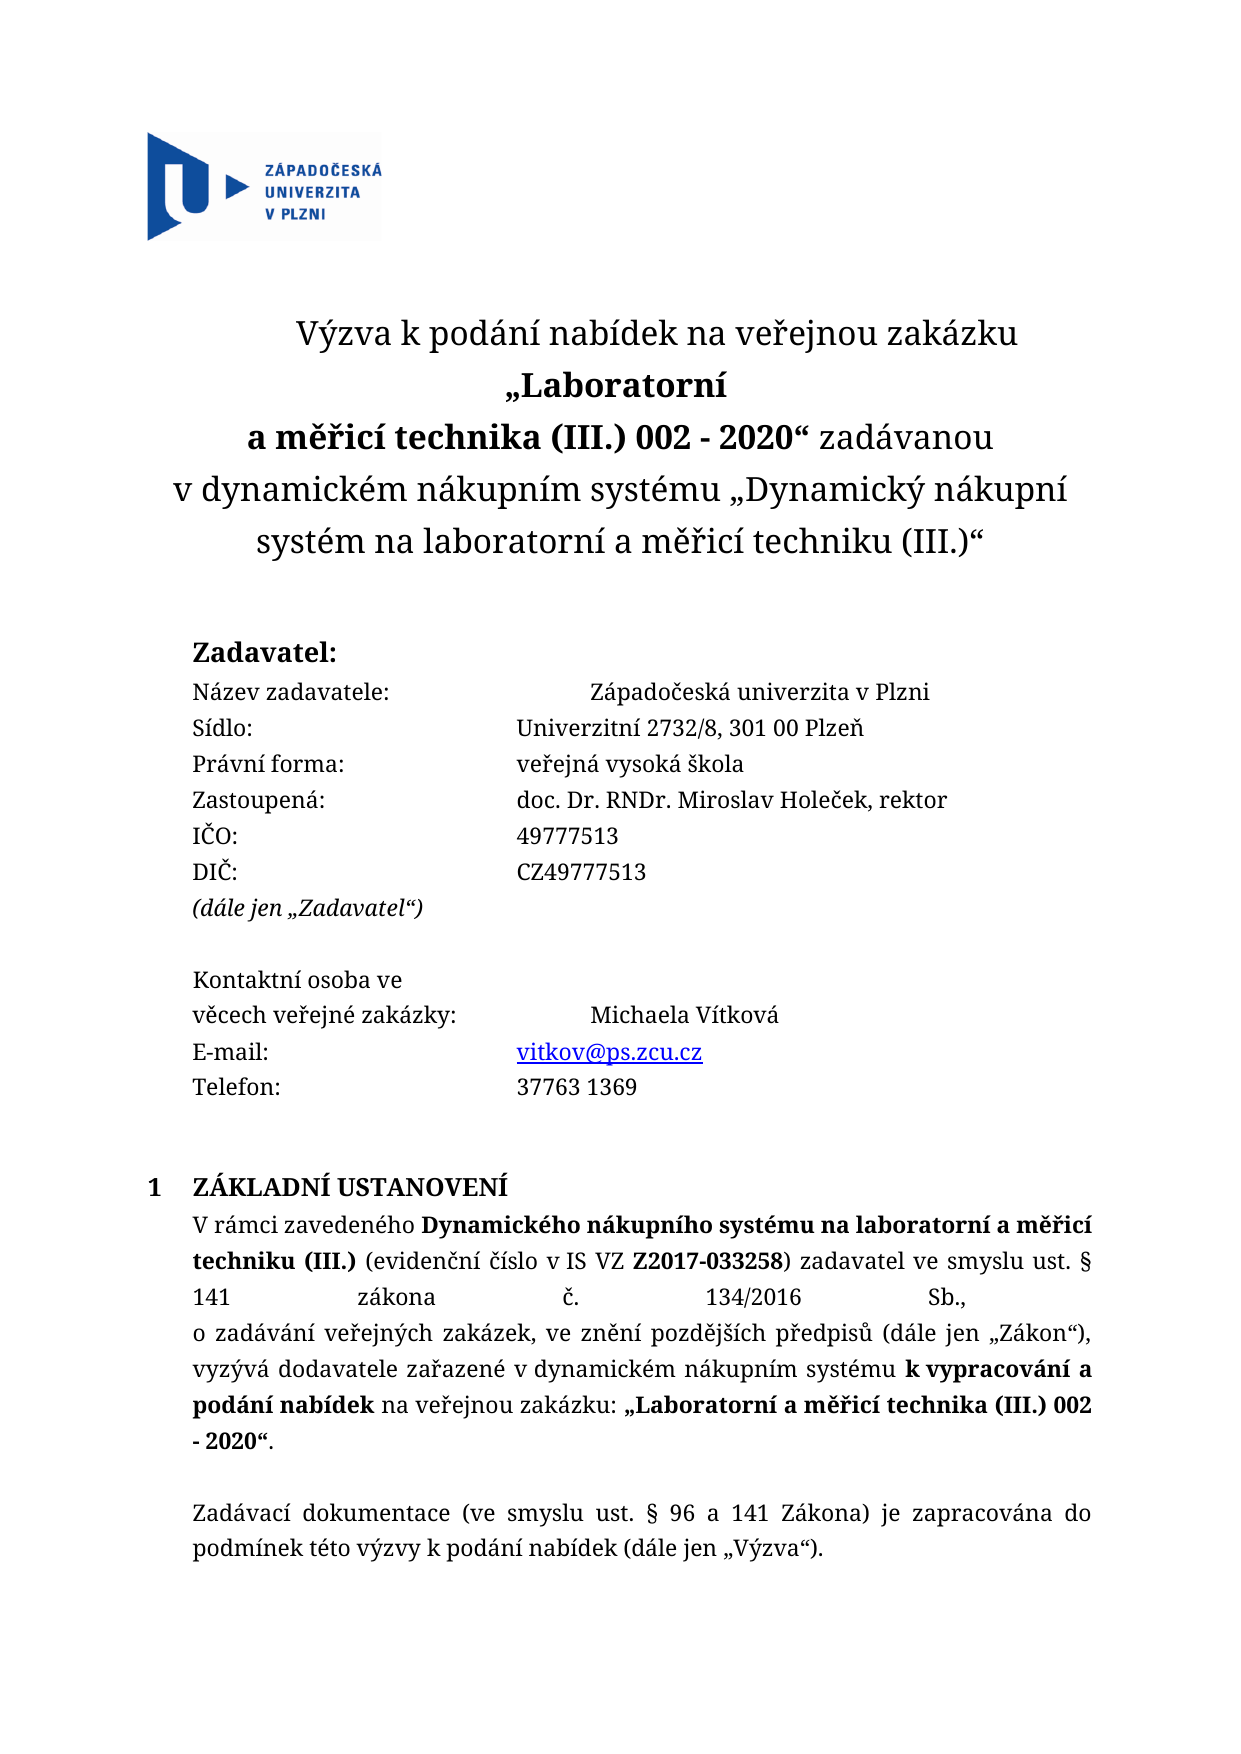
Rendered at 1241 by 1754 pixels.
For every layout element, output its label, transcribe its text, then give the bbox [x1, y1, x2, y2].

text Zadávací dokumentace (ve smyslu ust. § 96 a 141 Zákona) je zapracována do podmínek této výzvy k podání nabídek (dále jen „Výzva“). [192, 1496, 1093, 1564]
text V rámci zavedeného Dynamického nákupního systému na laboratorní a měřicí techniku (III.) (evidenční číslo v IS VZ Z2017-033258) zadavatel ve smyslu ust. § 141 zákona č. 134/2016 Sb., o zadávání veřejných zakázek, ve znění pozdějších předpisů (dále jen „Zákon“), vyzývá dodavatele zařazené v dynamickém nákupním systému k vypracování a podání nabídek na veřejnou zakázku: „Laboratorní a měřicí technika (III.) 002 - 2020“. [192, 1209, 1093, 1456]
text Zastoupená: doc. Dr. RNDr. Miroslav Holeček, rektor [192, 784, 1093, 815]
text Název zadavatele: Západočeská univerzita v Plzni [148, 676, 1093, 707]
text Telefon: 37763 1369 [148, 1071, 1093, 1103]
text IČO: 49777513 [148, 820, 1093, 851]
text E-mail: vitkov@ps.zcu.cz [148, 1035, 1093, 1067]
text Právní forma: veřejná vysoká škola [148, 748, 1093, 779]
subtitle ZÁKLADNÍ USTANOVENÍ [148, 1170, 1093, 1204]
text Sídlo: Univerzitní 2732/8, 301 00 Plzeň [148, 712, 1093, 743]
text DIČ: CZ49777513 [148, 856, 1093, 887]
text Výzva k podání nabídek na veřejnou zakázku „Laboratorní a měřicí technika (III.) 002 - 2020“ zadávanou v dynamickém nákupním systému „Dynamický nákupní systém na laboratorní a měřicí techniku (III.)“ [148, 309, 1093, 564]
text (dále jen „Zadavatel“) [148, 892, 1093, 923]
picture [147, 132, 382, 241]
text Zadavatel: [192, 634, 1093, 671]
text Kontaktní osoba ve věcech veřejné zakázky: Michaela Vítková [192, 963, 1093, 1031]
